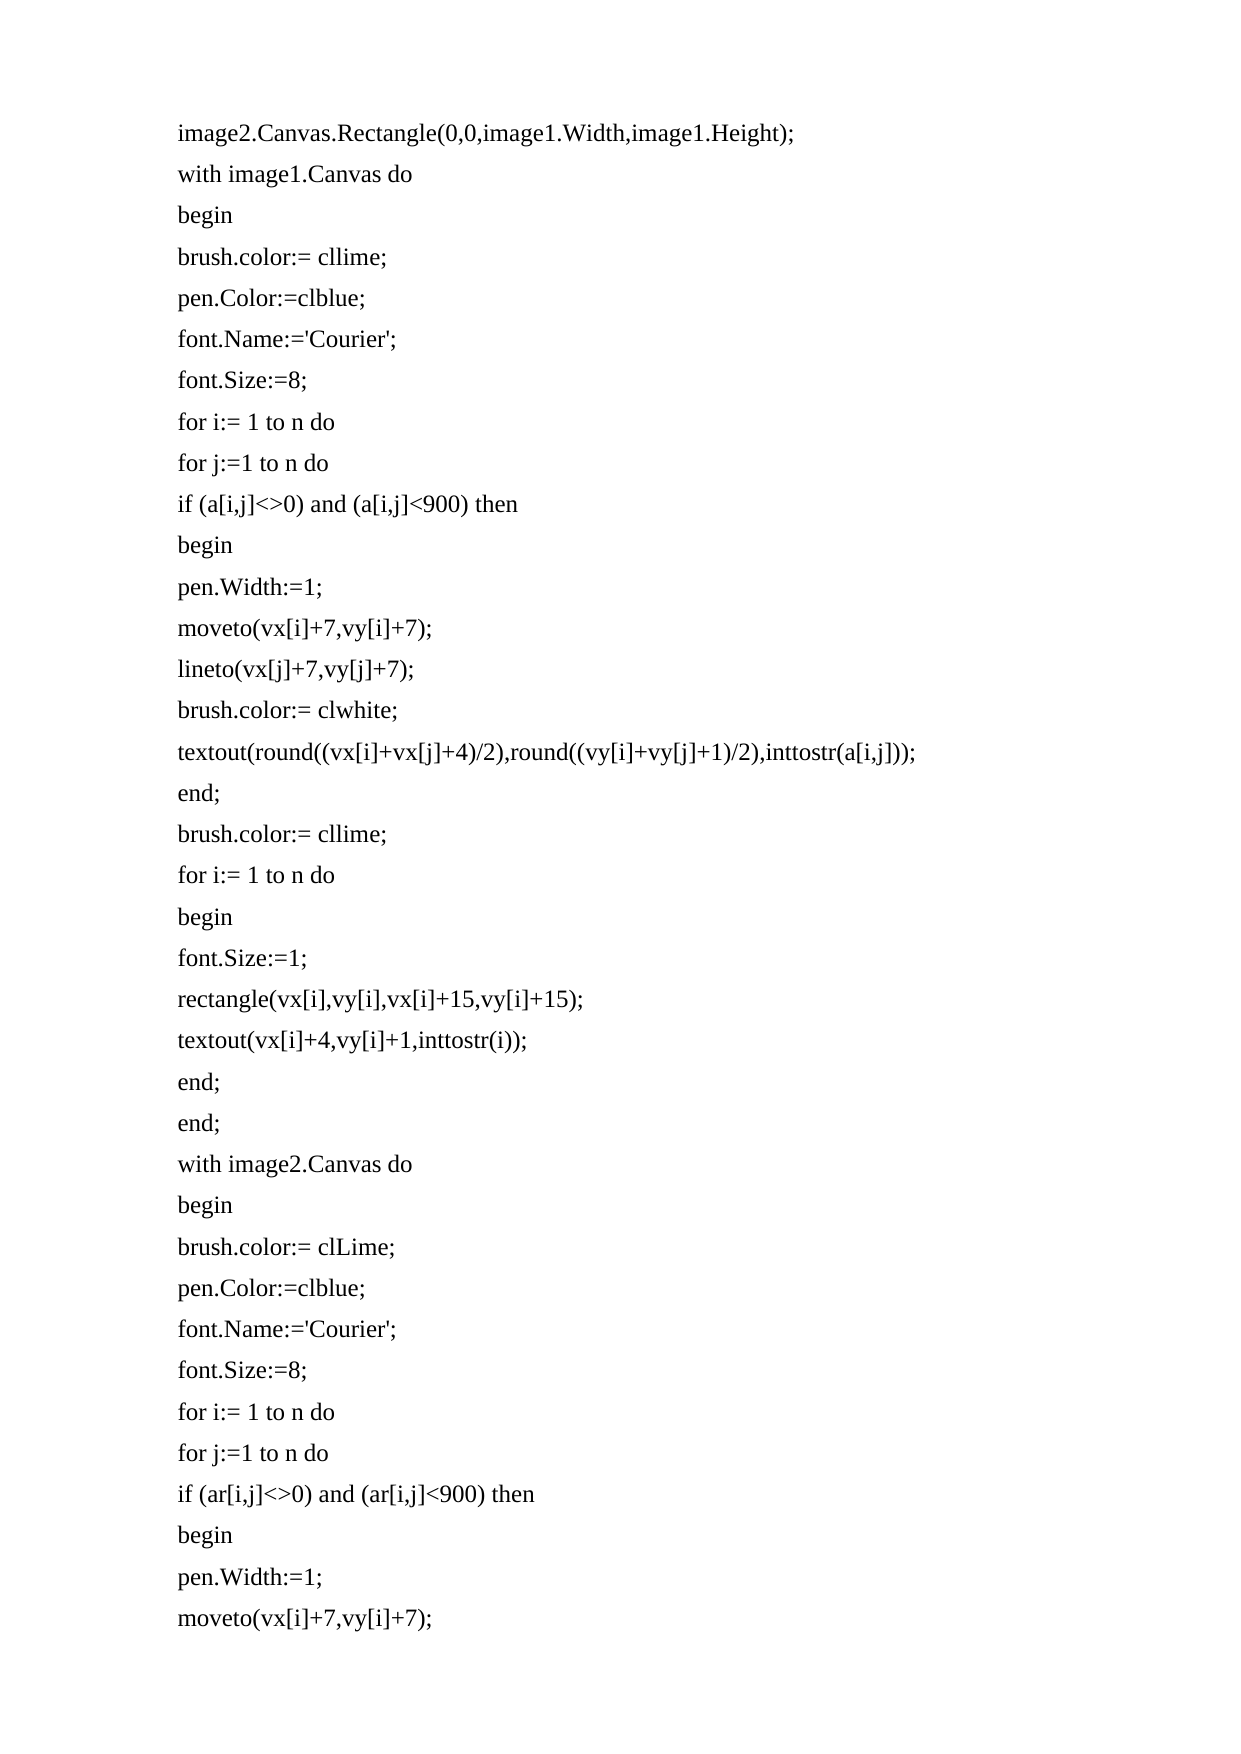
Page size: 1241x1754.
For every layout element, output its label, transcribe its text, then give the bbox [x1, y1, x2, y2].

text for i:= 1 to n do [118, 861, 1122, 889]
text lineto(vx[j]+7,vy[j]+7); [118, 654, 1122, 683]
text begin [118, 1521, 1122, 1549]
text rectangle(vx[i],vy[i],vx[i]+15,vy[i]+15); [118, 984, 1122, 1013]
text if (a[i,j]<>0) and (a[i,j]<900) then [118, 489, 1122, 518]
text end; [118, 1108, 1122, 1137]
text font.Name:='Courier'; [118, 324, 1122, 353]
text if (ar[i,j]<>0) and (ar[i,j]<900) then [118, 1479, 1122, 1508]
text end; [118, 778, 1122, 807]
text font.Name:='Courier'; [118, 1314, 1122, 1343]
text textout(vx[i]+4,vy[i]+1,inttostr(i)); [118, 1026, 1122, 1054]
text brush.color:= cllime; [118, 242, 1122, 271]
text pen.Width:=1; [118, 572, 1122, 601]
text brush.color:= cllime; [118, 819, 1122, 848]
text font.Size:=1; [118, 943, 1122, 972]
text moveto(vx[i]+7,vy[i]+7); [118, 613, 1122, 642]
text textout(round((vx[i]+vx[j]+4)/2),round((vy[i]+vy[j]+1)/2),inttostr(a[i,j])); [118, 737, 1122, 766]
text pen.Color:=clblue; [118, 1273, 1122, 1302]
text begin [118, 201, 1122, 229]
text begin [118, 531, 1122, 559]
text with image1.Canvas do [118, 159, 1122, 188]
text pen.Width:=1; [118, 1562, 1122, 1591]
text begin [118, 1191, 1122, 1219]
text font.Size:=8; [118, 1356, 1122, 1384]
text for i:= 1 to n do [118, 407, 1122, 436]
text begin [118, 902, 1122, 931]
text for i:= 1 to n do [118, 1397, 1122, 1426]
text pen.Color:=clblue; [118, 283, 1122, 312]
text moveto(vx[i]+7,vy[i]+7); [118, 1603, 1122, 1632]
text image2.Canvas.Rectangle(0,0,image1.Width,image1.Height); [118, 118, 1122, 147]
text for j:=1 to n do [118, 1438, 1122, 1467]
text font.Size:=8; [118, 366, 1122, 394]
text with image2.Canvas do [118, 1149, 1122, 1178]
text brush.color:= clLime; [118, 1232, 1122, 1261]
text end; [118, 1067, 1122, 1096]
text for j:=1 to n do [118, 448, 1122, 477]
text brush.color:= clwhite; [118, 696, 1122, 724]
